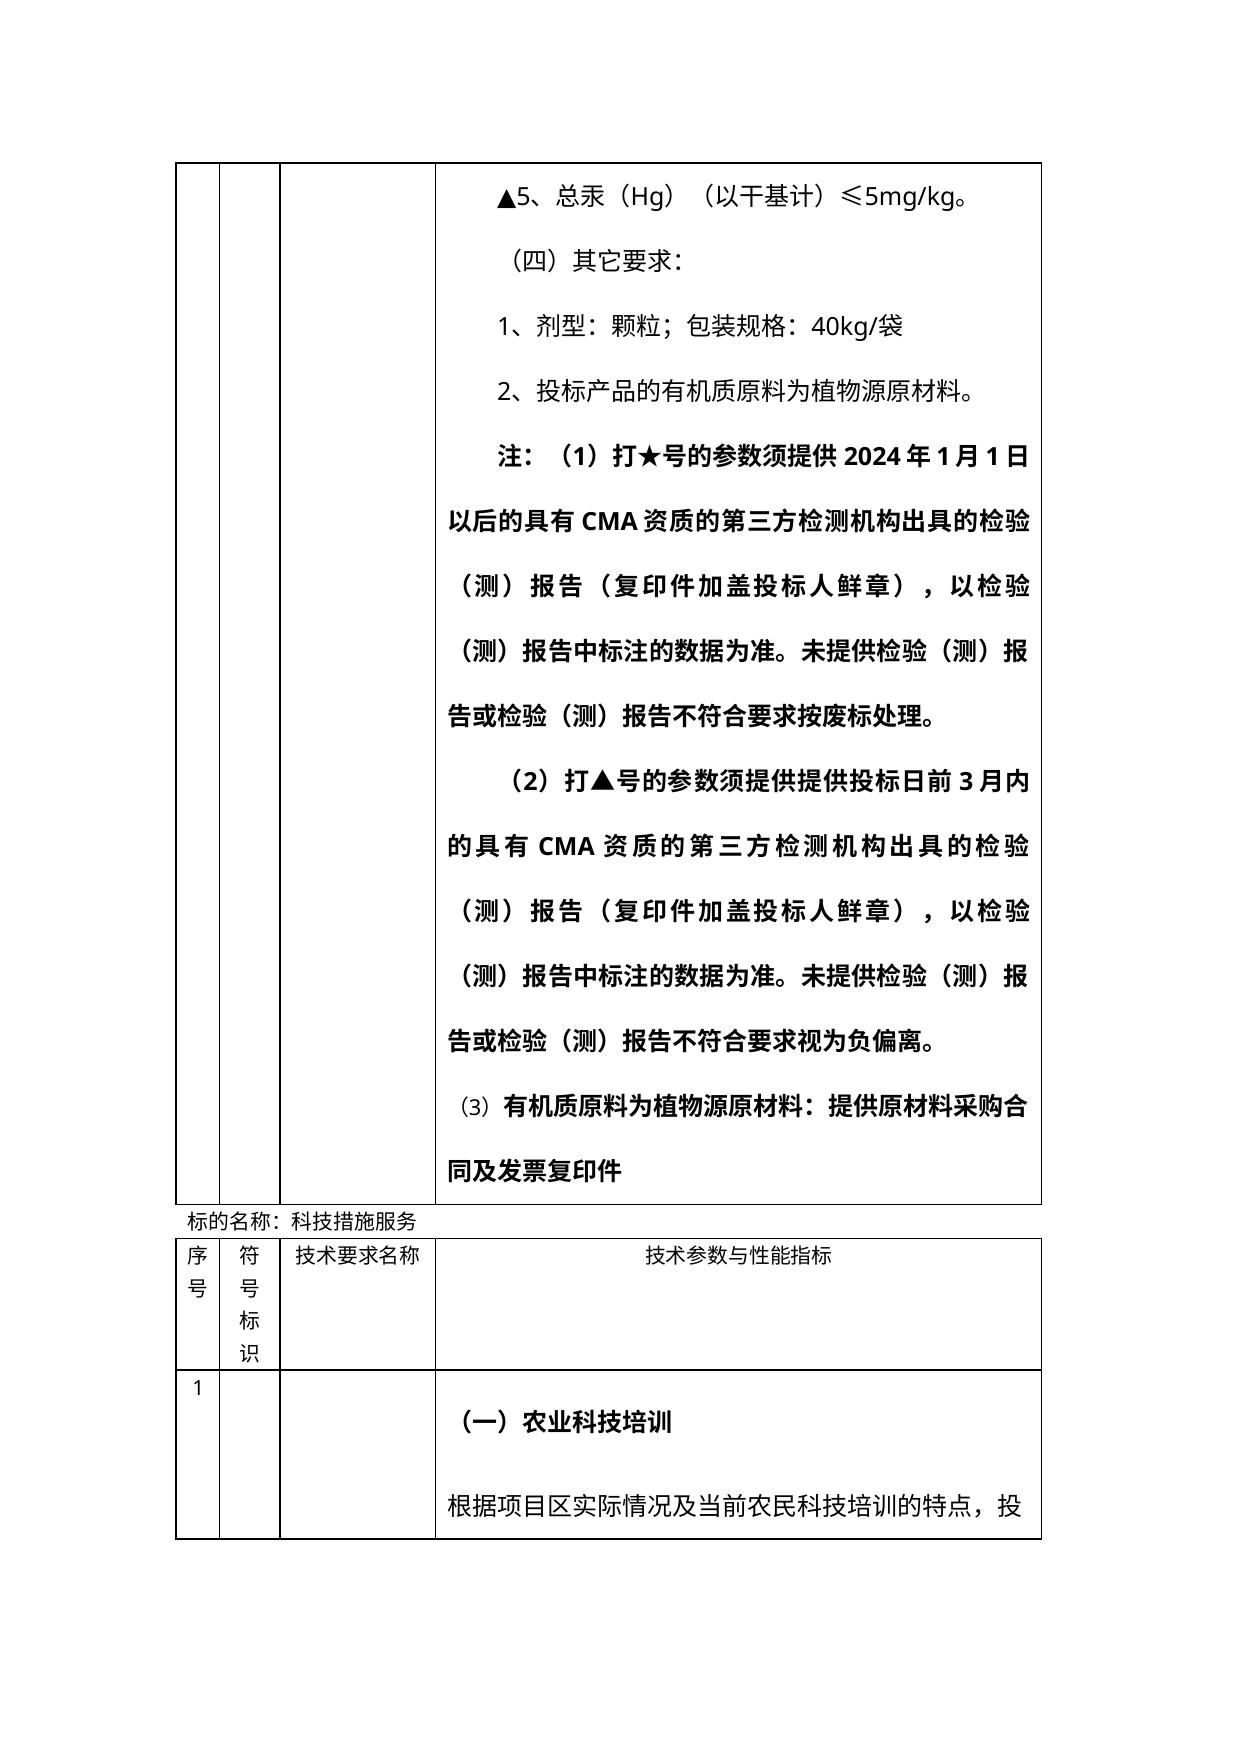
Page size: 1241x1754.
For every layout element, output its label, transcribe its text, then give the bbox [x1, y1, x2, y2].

table_cell 1 [177, 164, 219, 1203]
table_header 符号标识 [220, 1239, 279, 1369]
text 标的名称：科技措施服务 [187, 1205, 1053, 1238]
table_cell [220, 1371, 279, 1538]
table_cell [281, 164, 435, 1203]
table_header 技术参数与性能指标 [436, 1239, 1041, 1369]
table_cell [220, 164, 279, 1203]
table_header 技术要求名称 [281, 1239, 435, 1369]
table_cell [281, 1371, 435, 1538]
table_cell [436, 164, 1041, 1203]
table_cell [436, 1371, 1041, 1538]
table_header 序号 [177, 1239, 219, 1369]
table_cell 1 [177, 1371, 219, 1538]
